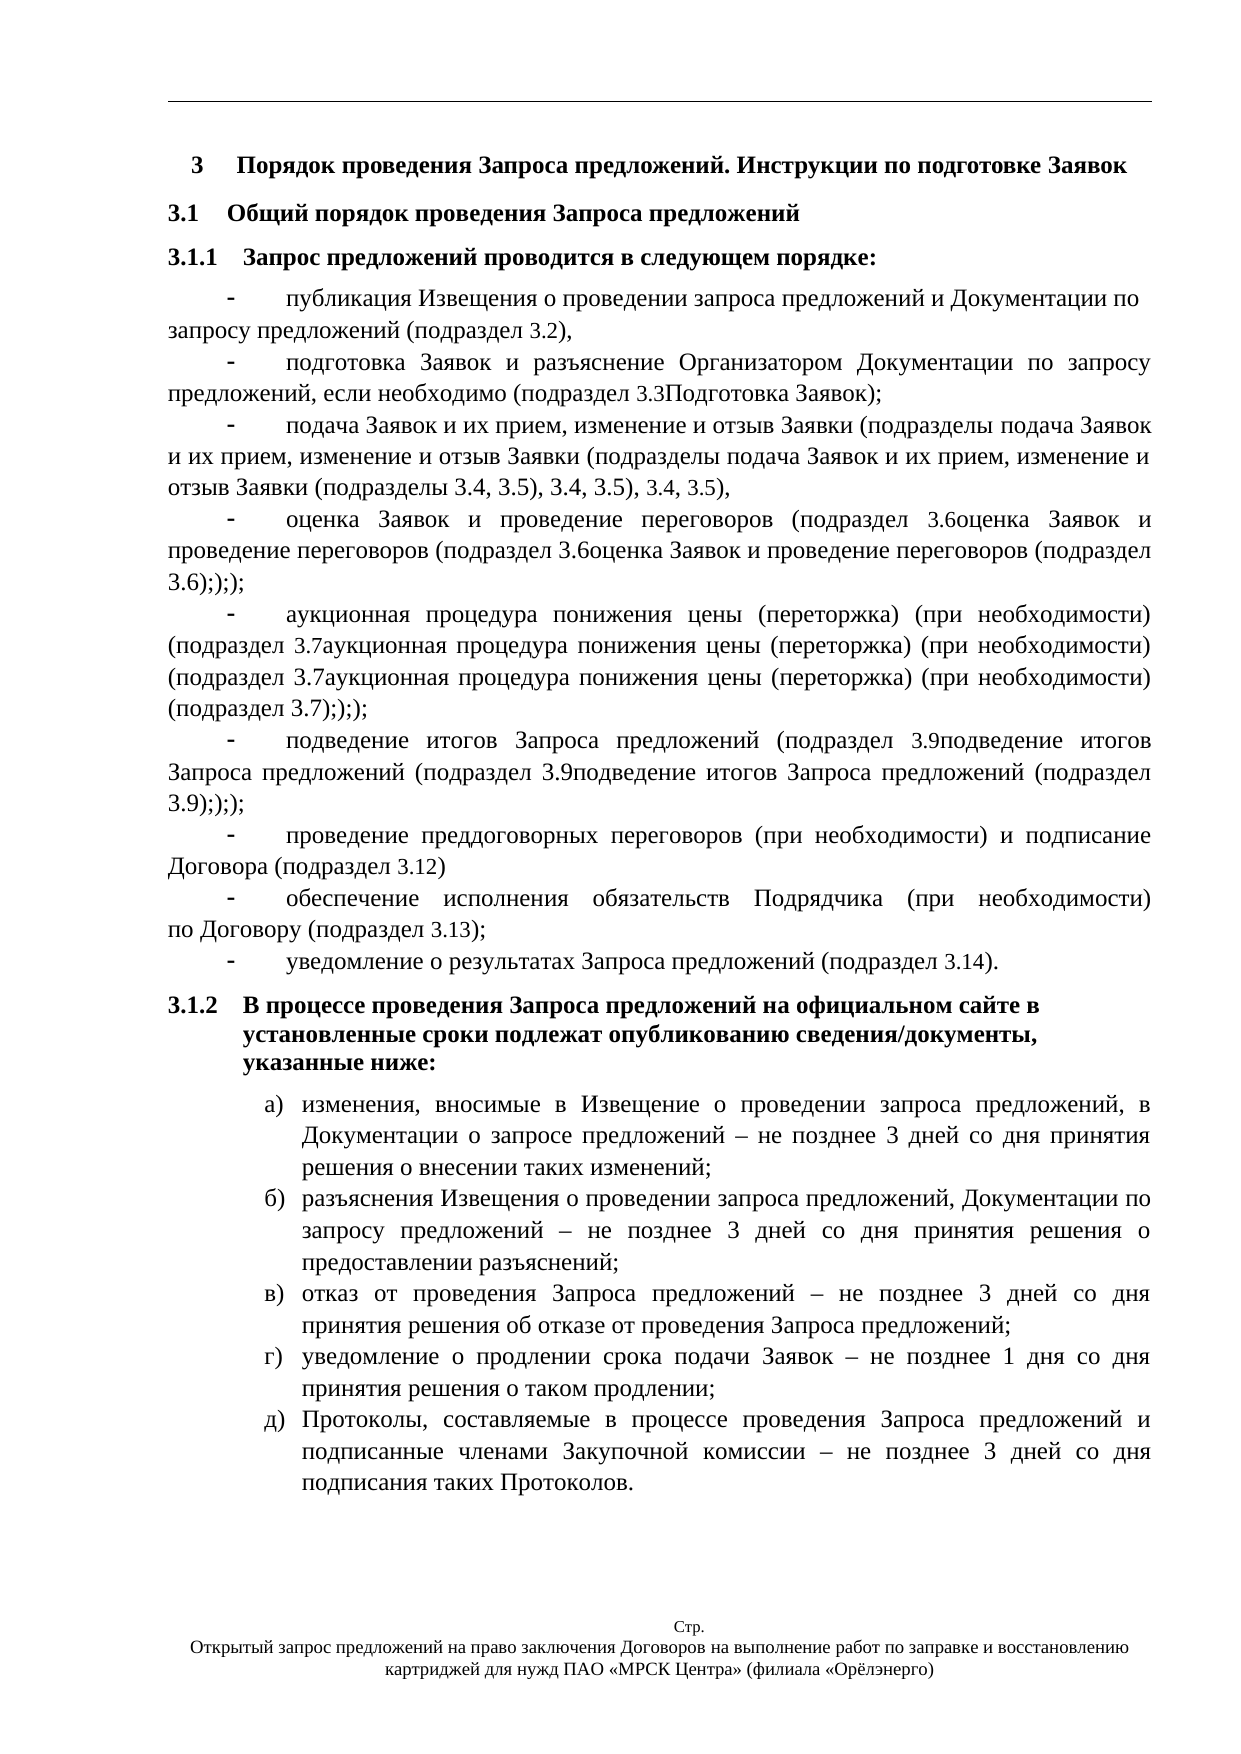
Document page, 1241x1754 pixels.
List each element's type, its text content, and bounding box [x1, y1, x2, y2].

list аукционная процедура понижения цены (переторжка) (при необходимости) (подраздел 3.7); [168, 599, 1152, 722]
list уведомление о продлении срока подачи Заявок – не позднее 1 дня со дня принятия решения о таком продлении; [264, 1341, 1152, 1402]
list отказ от проведения Запроса предложений – не позднее 3 дней со дня принятия решения об отказе от проведения Запроса предложений; [264, 1278, 1152, 1338]
list подготовка Заявок и разъяснение Организатором Документации по запросу предложений, если необходимо (подраздел 3.3); [168, 347, 1152, 407]
subtitle Запрос предложений проводится в следующем порядке: [168, 242, 1152, 271]
list подача Заявок и их прием, изменение и отзыв Заявки (подразделы 3.4, 3.5), [168, 410, 1152, 501]
list подведение итогов Запроса предложений (подраздел 3.9); [168, 725, 1152, 817]
list изменения, вносимые в Извещение о проведении запроса предложений, в Документации о запросе предложений – не позднее 3 дней со дня принятия решения о внесении таких изменений; [264, 1089, 1152, 1181]
subtitle Порядок проведения Запроса предложений. Инструкции по подготовке Заявок [166, 150, 1152, 179]
list обеспечение исполнения обязательств Подрядчика (при необходимости) по Договору (подраздел 3.13); [168, 883, 1152, 943]
list проведение преддоговорных переговоров (при необходимости) и подписание Договора (подраздел 3.12) [168, 820, 1152, 880]
subtitle Общий порядок проведения Запроса предложений [168, 198, 1152, 227]
list оценка Заявок и проведение переговоров (подраздел 3.6); [168, 504, 1152, 596]
subtitle В процессе проведения Запроса предложений на официальном сайте в установленные сроки подлежат опубликованию сведения/документы, указанные ниже: [168, 990, 1152, 1076]
list разъяснения Извещения о проведении запроса предложений, Документации по запросу предложений – не позднее 3 дней со дня принятия решения о предоставлении разъяснений; [264, 1183, 1152, 1275]
list Протоколы, составляемые в процессе проведения Запроса предложений и подписанные членами Закупочной комиссии – не позднее 3 дней со дня подписания таких Протоколов. [264, 1404, 1152, 1496]
list публикация Извещения о проведении запроса предложений и Документации по запросу предложений (подраздел 3.2), [168, 283, 1152, 344]
list уведомление о результатах Запроса предложений (подраздел 3.14). [168, 946, 1152, 975]
